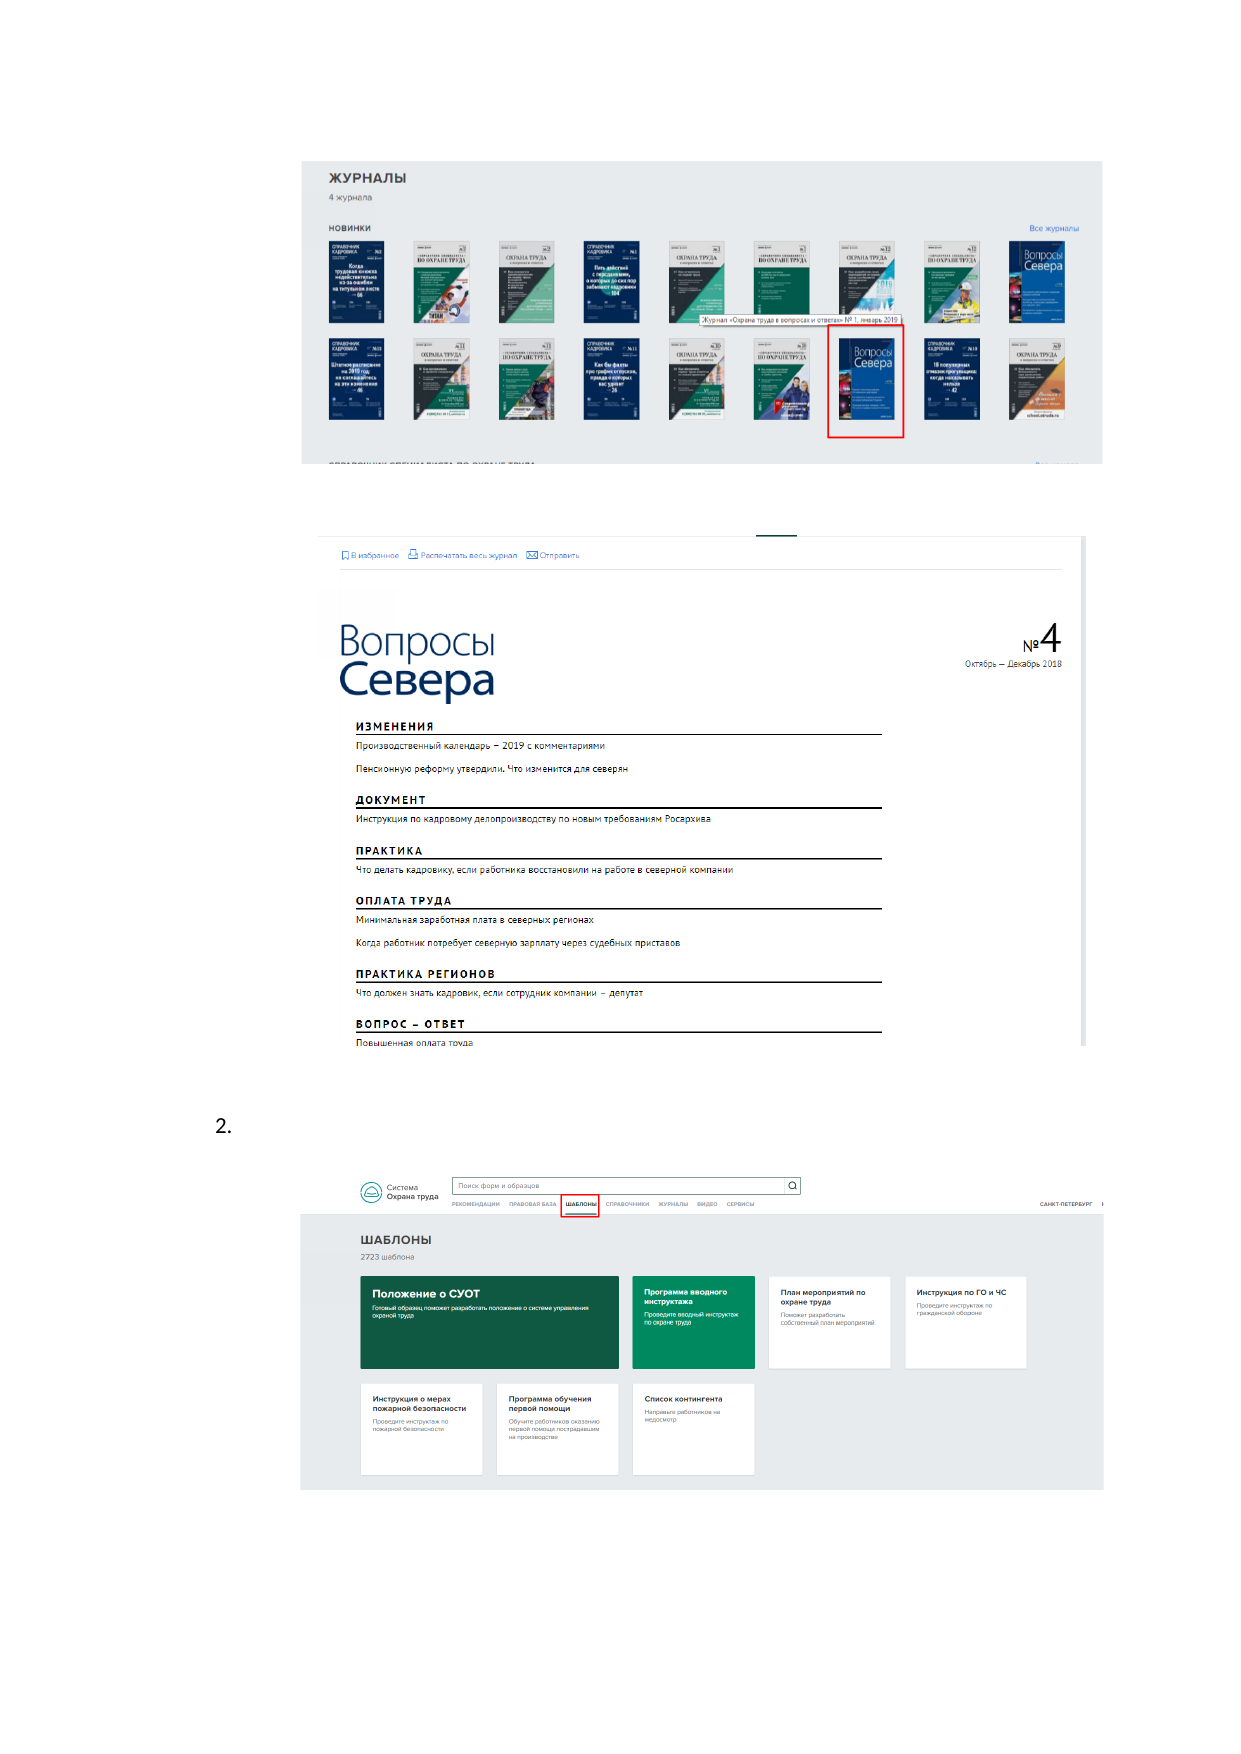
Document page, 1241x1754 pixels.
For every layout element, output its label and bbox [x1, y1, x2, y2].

picture [300, 1204, 1104, 1536]
picture [301, 195, 1103, 511]
picture [318, 576, 1086, 1093]
